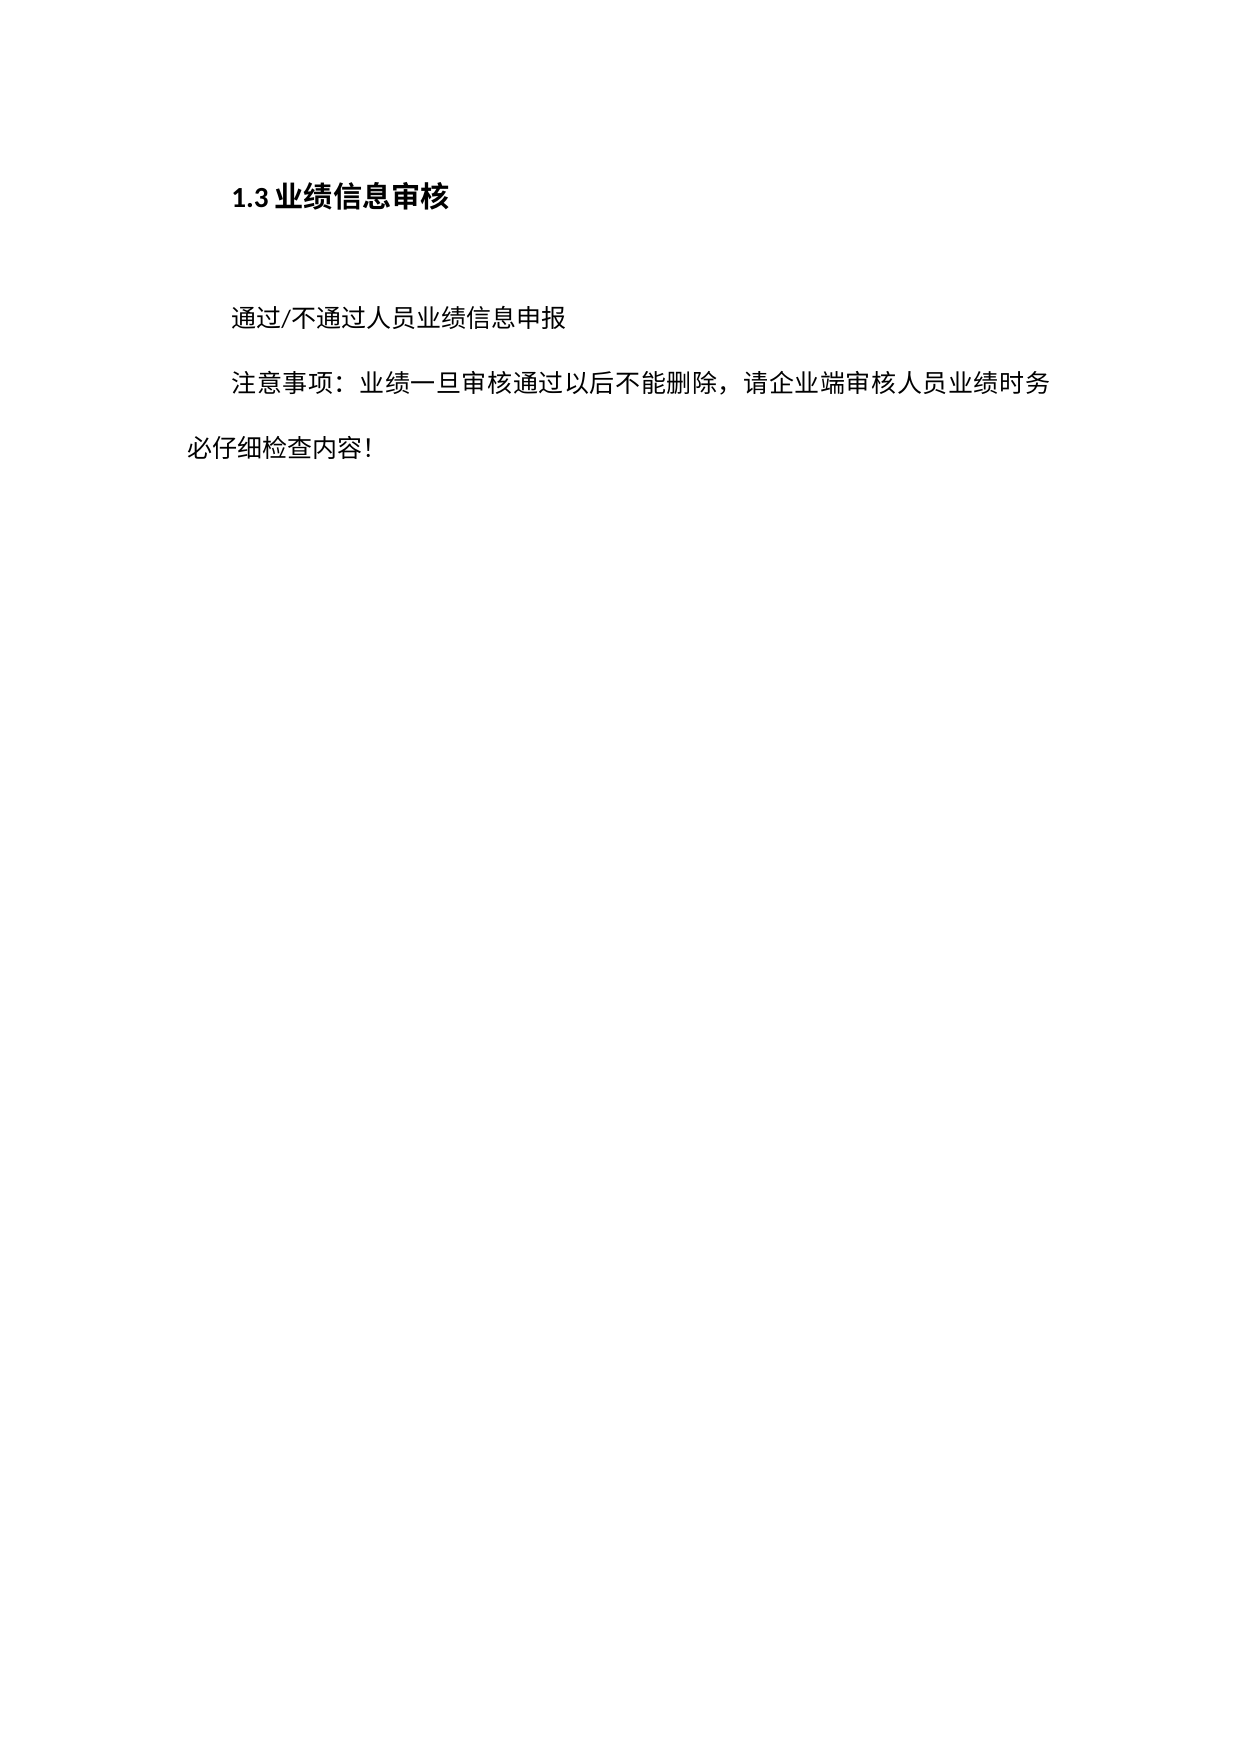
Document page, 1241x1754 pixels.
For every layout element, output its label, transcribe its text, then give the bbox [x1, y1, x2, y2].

text 通过/不通过人员业绩信息申报 [187, 284, 1053, 349]
text 注意事项：业绩一旦审核通过以后不能删除，请企业端审核人员业绩时务必仔细检查内容！ [187, 349, 1053, 479]
subtitle 1.3业绩信息审核 [187, 162, 1053, 227]
